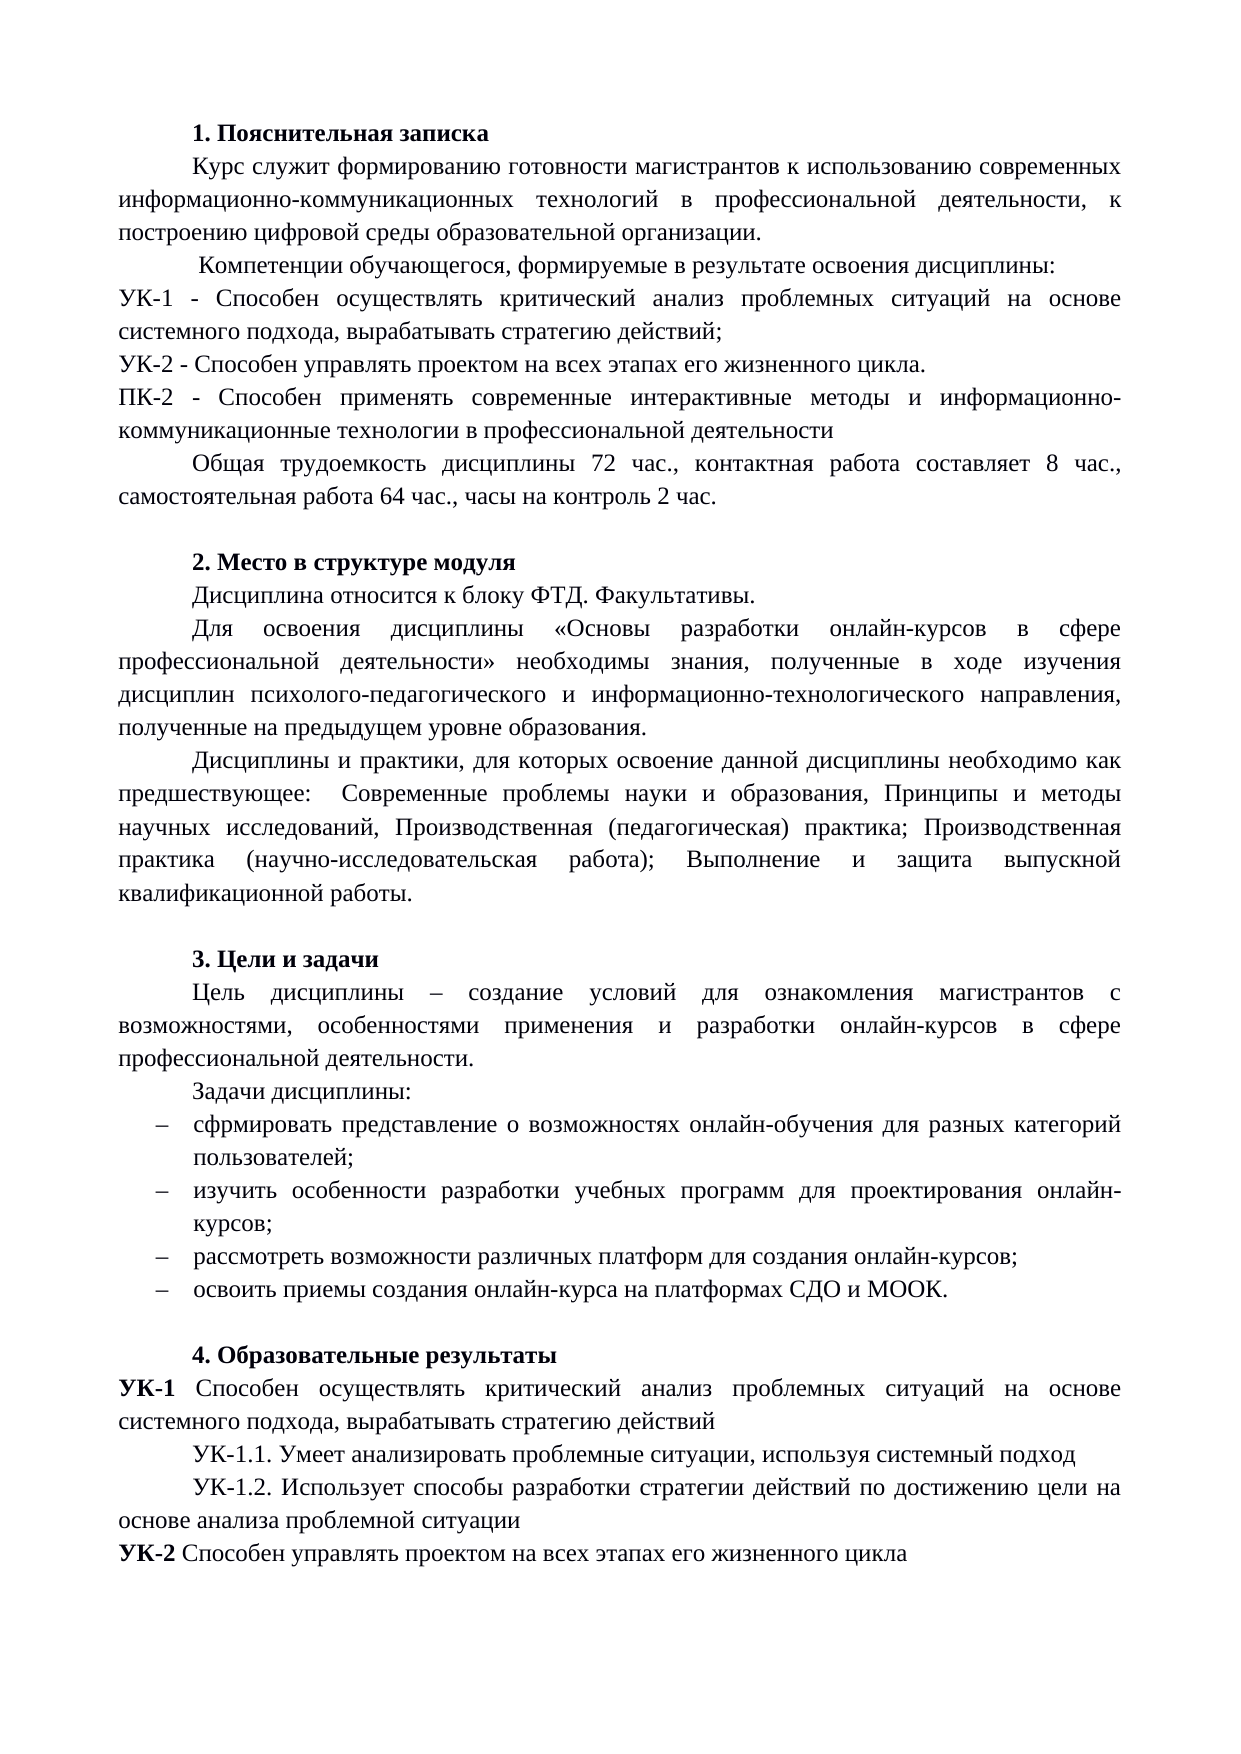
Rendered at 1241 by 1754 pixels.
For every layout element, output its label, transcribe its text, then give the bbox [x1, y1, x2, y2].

text ПК-2 - Способен применять современные интерактивные методы и информационно-коммуникационные технологии в профессиональной деятельности [118, 382, 1122, 444]
text Курс служит формированию готовности магистрантов к использованию современных информационно-коммуникационных технологий в профессиональной деятельности, к построению цифровой среды образовательной организации. [118, 151, 1122, 246]
text Общая трудоемкость дисциплины 72 час., контактная работа составляет 8 час., самостоятельная работа 64 час., часы на контроль 2 час. [118, 448, 1122, 510]
text Задачи дисциплины: [118, 1076, 1122, 1104]
text УК-2 - Способен управлять проектом на всех этапах его жизненного цикла. [118, 349, 1122, 378]
text 1. Пояснительная записка [118, 118, 1122, 147]
text УК-1.2. Использует способы разработки стратегии действий по достижению цели на основе анализа проблемной ситуации [118, 1472, 1122, 1534]
list сфрмировать представление о возможностях онлайн-обучения для разных категорий пользователей; [156, 1109, 1122, 1171]
text 2. Место в структуре модуля [118, 547, 1122, 576]
text Для освоения дисциплины «Основы разработки онлайн-курсов в сфере профессиональной деятельности» необходимы знания, полученные в ходе изучения дисциплин психолого-педагогического и информационно-технологического направления, полученные на предыдущем уровне образования. [118, 613, 1122, 741]
text УК-1.1. Умеет анализировать проблемные ситуации, используя системный подход [118, 1439, 1122, 1468]
text Компетенции обучающегося, формируемые в результате освоения дисциплины: [118, 250, 1122, 279]
text 4. Образовательные результаты [118, 1340, 1122, 1369]
text УК-1 Способен осуществлять критический анализ проблемных ситуаций на основе системного подхода, вырабатывать стратегию действий [118, 1373, 1122, 1435]
text УК-1 - Способен осуществлять критический анализ проблемных ситуаций на основе системного подхода, вырабатывать стратегию действий; [118, 283, 1122, 345]
text Дисциплина относится к блоку ФТД. Факультативы. [118, 580, 1122, 609]
list рассмотреть возможности различных платформ для создания онлайн-курсов; [156, 1241, 1122, 1269]
text УК-2 Способен управлять проектом на всех этапах его жизненного цикла [118, 1538, 1122, 1567]
text 3. Цели и задачи [118, 944, 1122, 972]
list изучить особенности разработки учебных программ для проектирования онлайн-курсов; [156, 1175, 1122, 1237]
list освоить приемы создания онлайн-курса на платформах СДО и МООК. [156, 1274, 1122, 1303]
text Цель дисциплины – создание условий для ознакомления магистрантов с возможностями, особенностями применения и разработки онлайн-курсов в сфере профессиональной деятельности. [118, 977, 1122, 1071]
text Дисциплины и практики, для которых освоение данной дисциплины необходимо как предшествующее: Современные проблемы науки и образования, Принципы и методы научных исследований, Производственная (педагогическая) практика; Производственная практика (научно-исследовательская работа); Выполнение и защита выпускной квалификационной работы. [118, 746, 1122, 906]
